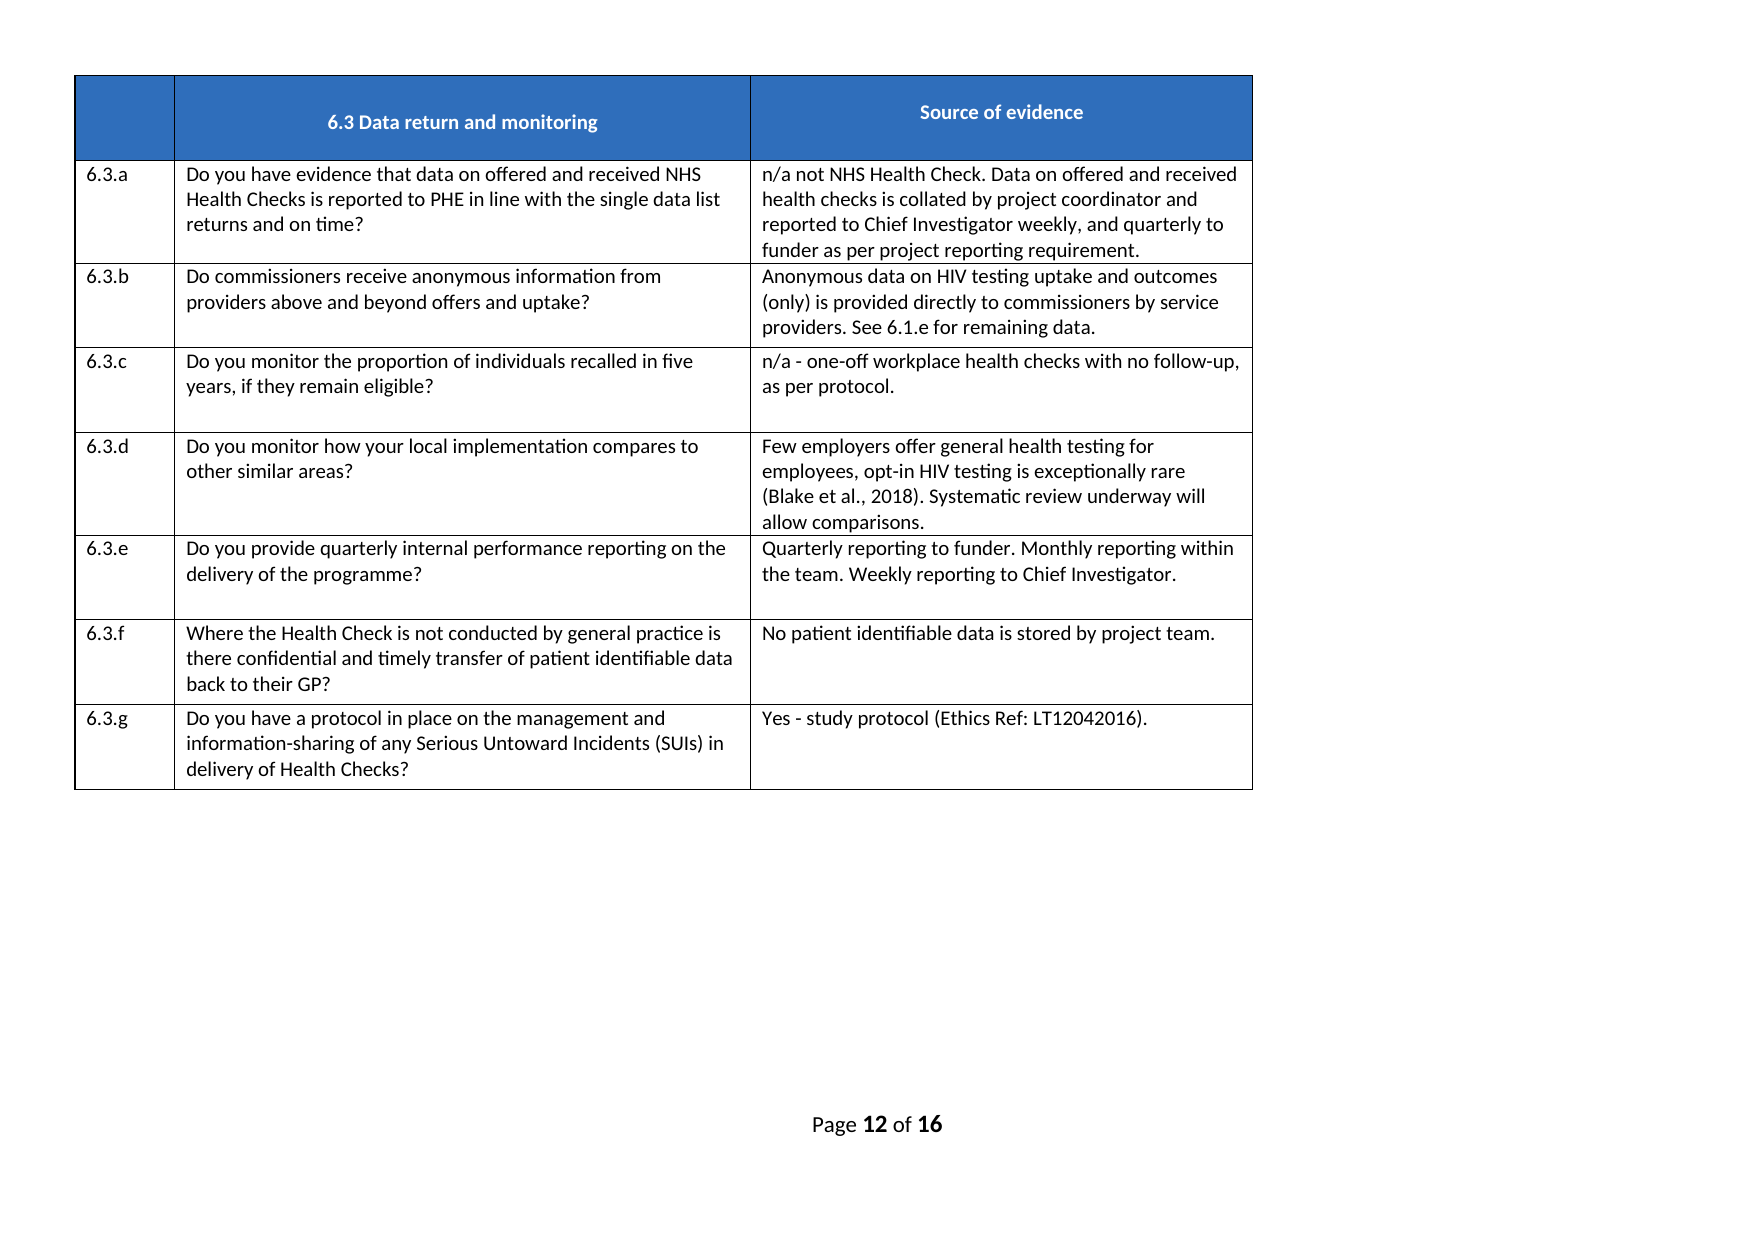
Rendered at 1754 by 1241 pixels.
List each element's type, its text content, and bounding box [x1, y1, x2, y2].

table_header [76, 76, 174, 160]
table_cell 6.3.e [76, 536, 174, 619]
table_cell Quarterly reporting to funder. Monthly reporting within the team. Weekly reporting to Chief Investigator. [751, 536, 1252, 619]
table_header 6.3 Data return and monitoring [175, 76, 750, 160]
table_cell Anonymous data on HIV testing uptake and outcomes (only) is provided directly to commissioners by service providers. See 6.1.e for remaining data. [751, 264, 1252, 347]
table_cell Do you provide quarterly internal performance reporting on the delivery of the programme? [175, 536, 750, 619]
table_cell Where the Health Check is not conducted by general practice is there confidential and timely transfer of patient identifiable data back to their GP? [175, 620, 750, 704]
table_cell 6.3.a [76, 161, 174, 262]
table_cell Do you have evidence that data on offered and received NHS Health Checks is reported to PHE in line with the single data list returns and on time? [175, 161, 750, 262]
table_cell 6.3.d [76, 433, 174, 534]
table_cell Do commissioners receive anonymous information from providers above and beyond offers and uptake? [175, 264, 750, 347]
table_cell 6.3.b [76, 264, 174, 347]
table_cell 6.3.f [76, 620, 174, 704]
table_cell Do you monitor the proportion of individuals recalled in five years, if they remain eligible? [175, 348, 750, 432]
table_cell No patient identifiable data is stored by project team. [751, 620, 1252, 704]
table_cell Few employers offer general health testing for employees, opt-in HIV testing is exceptionally rare (Blake et al., 2018). Systematic review underway will allow comparisons. [751, 433, 1252, 534]
table_cell Yes - study protocol (Ethics Ref: LT12042016). [751, 705, 1252, 788]
table_cell n/a - one-off workplace health checks with no follow-up, as per protocol. [751, 348, 1252, 432]
table_header Source of evidence [751, 76, 1252, 160]
table_cell 6.3.g [76, 705, 174, 788]
table_cell Do you have a protocol in place on the management and information-sharing of any Serious Untoward Incidents (SUIs) in delivery of Health Checks? [175, 705, 750, 788]
table_cell Do you monitor how your local implementation compares to other similar areas? [175, 433, 750, 534]
table_cell n/a not NHS Health Check. Data on offered and received health checks is collated by project coordinator and reported to Chief Investigator weekly, and quarterly to funder as per project reporting requirement. [751, 161, 1252, 262]
table_cell 6.3.c [76, 348, 174, 432]
